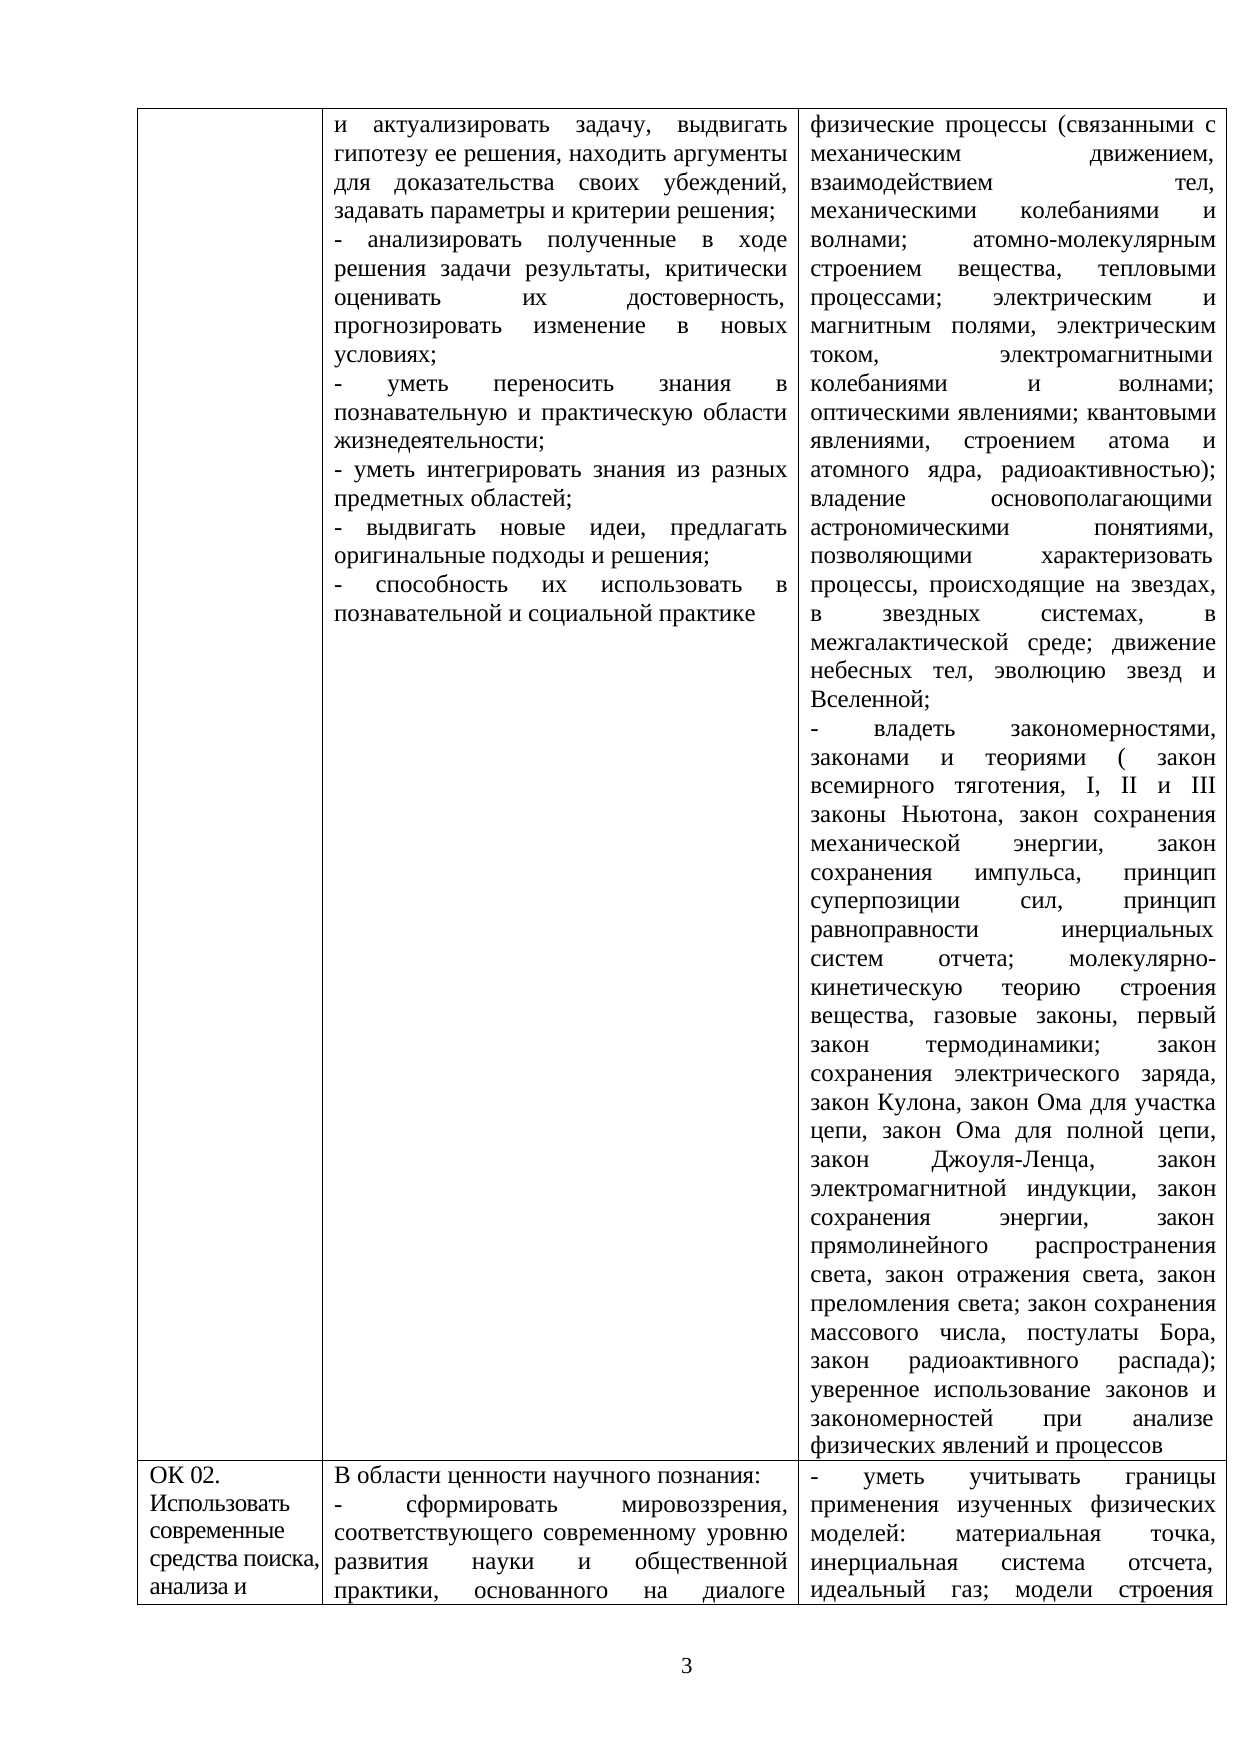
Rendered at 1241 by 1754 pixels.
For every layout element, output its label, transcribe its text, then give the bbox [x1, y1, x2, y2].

table_header и актуализировать задачу, выдвигать гипотезу ее решения, находить аргументы для доказательства своих убеждений, задавать параметры и критерии решения; анализировать полученные в ходе решения задачи результаты, критически оценивать их достоверность, прогнозировать изменение в новых условиях; уметь переносить знания в познавательную и практическую области жизнедеятельности; уметь интегрировать знания из разных предметных областей; выдвигать новые идеи, предлагать оригинальные подходы и решения; способность их использовать в познавательной и социальной практике [323, 109, 798, 1460]
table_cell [138, 1461, 322, 1604]
table_header физические процессы (связанными с механическим движением, взаимодействием тел, механическими колебаниями и волнами; атомно-молекулярным строением вещества, тепловыми процессами; электрическим и магнитным полями, электрическим током, электромагнитными колебаниями и волнами; оптическими явлениями; квантовыми явлениями, строением атома и атомного ядра, радиоактивностью); владение основополагающими астрономическими понятиями, позволяющими характеризовать процессы, происходящие на звездах, в звездных системах, в межгалактической среде; движение небесных тел, эволюцию звезд и Вселенной; - владеть закономерностями, законами и теориями ( закон всемирного тяготения, I, II и III законы Ньютона, закон сохранения механической энергии, закон сохранения импульса, принцип суперпозиции сил, принцип равноправности инерциальных систем отчета; молекулярно- кинетическую теорию строения вещества, газовые законы, первый закон термодинамики; закон сохранения электрического заряда, закон Кулона, закон Ома для участка цепи, закон Ома для полной цепи, закон Джоуля-Ленца, закон электромагнитной индукции, закон сохранения энергии, закон прямолинейного распространения света, закон отражения света, закон преломления света; закон сохранения массового числа, постулаты Бора, закон радиоактивного распада); уверенное использование законов и закономерностей при анализе физических явлений и процессов [799, 109, 1226, 1460]
table_header [138, 109, 322, 1460]
table_cell - уметь учитывать границы применения изученных физических моделей: материальная точка, инерциальная система отсчета, идеальный газ; модели строения [799, 1461, 1226, 1604]
table_cell В области ценности научного познания: - сформировать мировоззрения, соответствующего современному уровню развития науки и общественной практики, основанного на диалоге [323, 1461, 798, 1604]
